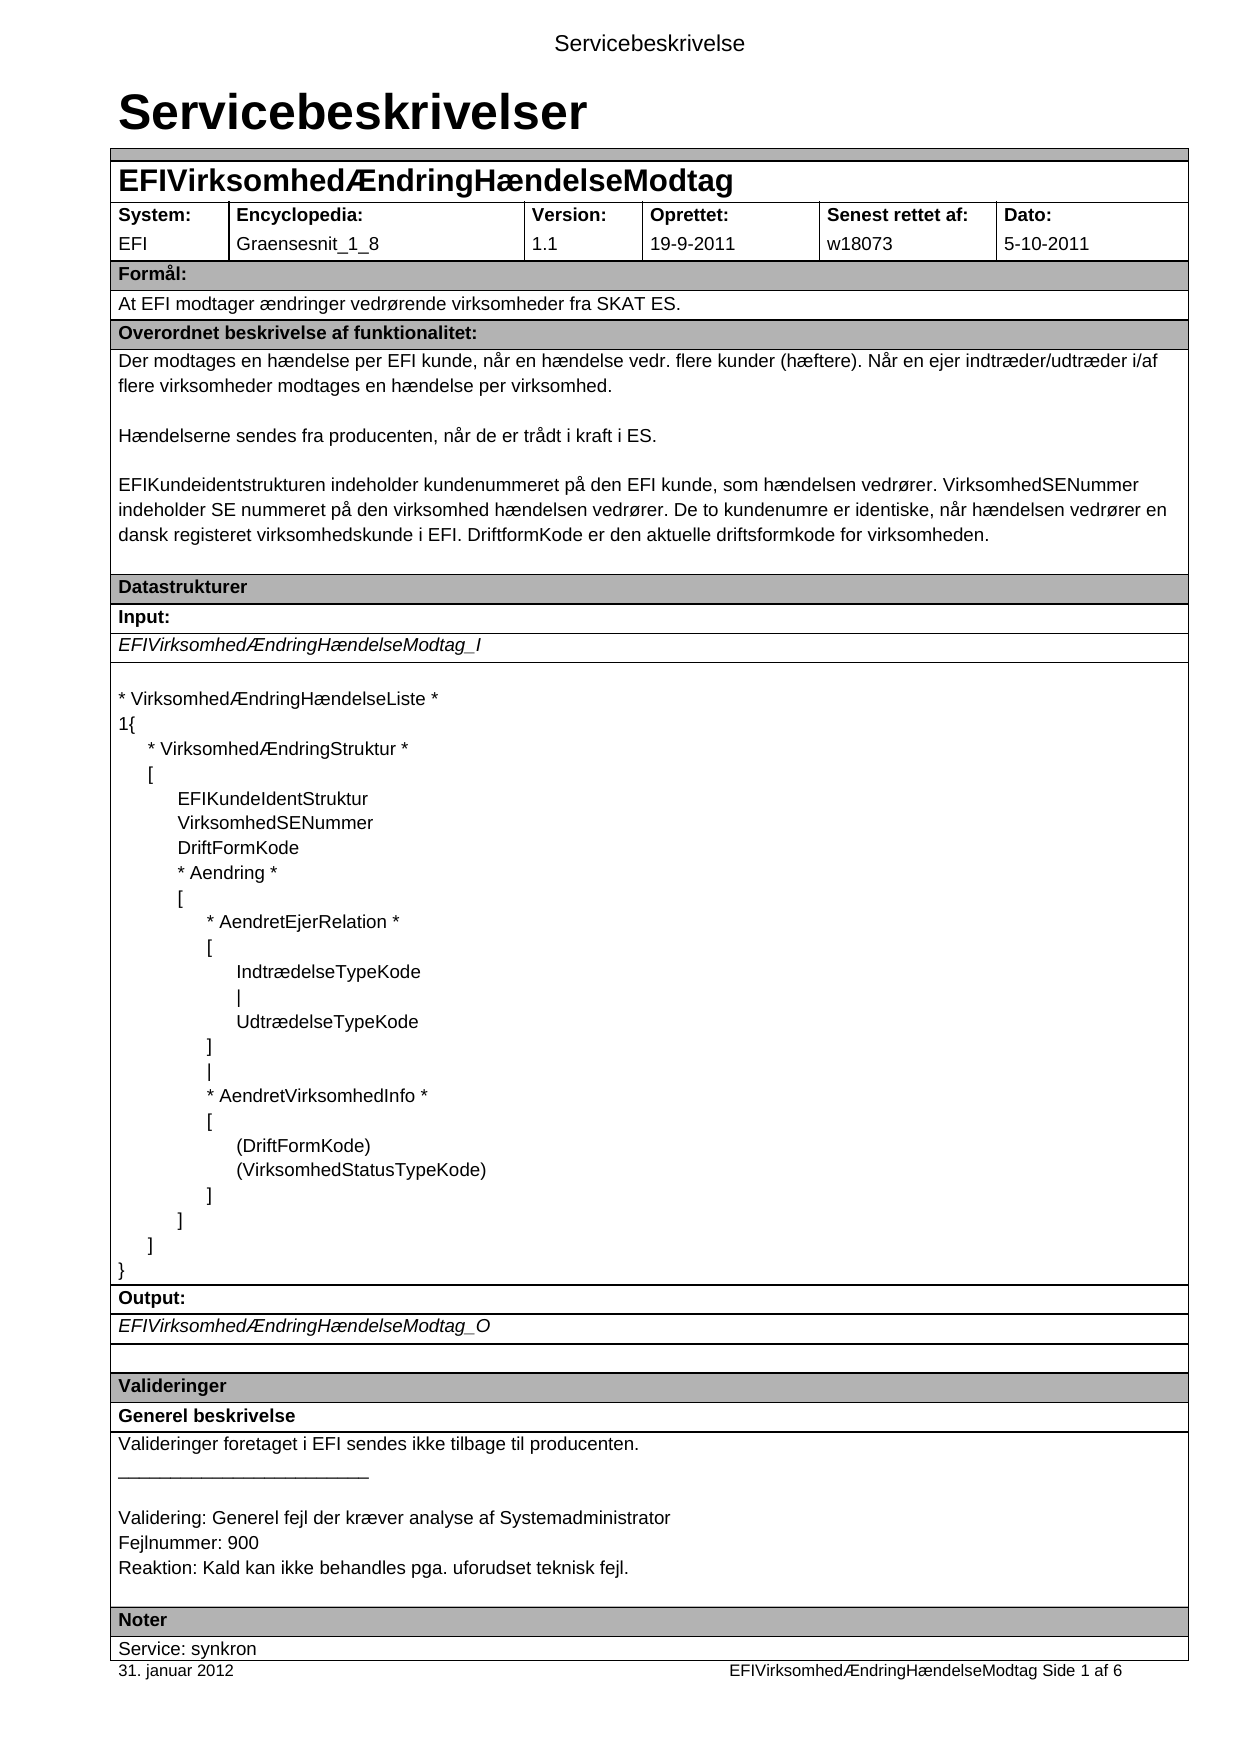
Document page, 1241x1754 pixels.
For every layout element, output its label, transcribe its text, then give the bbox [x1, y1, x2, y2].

table_header [111, 149, 1188, 160]
table_cell Graensesnit_1_8 [230, 231, 524, 260]
table_cell Generel beskrivelse [111, 1403, 1188, 1431]
table_cell Encyclopedia: [230, 203, 524, 231]
table_cell Der modtages en hændelse per EFI kunde, når en hændelse vedr. flere kunder (hæftere). Når en ejer indtræder/udtræder i/af flere virksomheder modtages en hændelse per virksomhed. Hændelserne sendes fra producenten, når de er trådt i kraft i ES. EFIKundeidentstrukturen indeholder kundenummeret på den EFI kunde, som hændelsen vedrører. VirksomhedSENummer indeholder SE nummeret på den virksomhed hændelsen vedrører. De to kundenumre er identiske, når hændelsen vedrører en dansk registeret virksomhedskunde i EFI. DriftformKode er den aktuelle driftsformkode for virksomheden. [111, 350, 1188, 573]
table_cell Version: [525, 203, 642, 231]
table_cell [111, 1345, 1188, 1372]
table_cell Senest rettet af: [820, 203, 996, 231]
table_cell At EFI modtager ændringer vedrørende virksomheder fra SKAT ES. [111, 291, 1188, 319]
table_cell EFIVirksomhedÆndringHændelseModtag_O [111, 1315, 1188, 1343]
table_cell EFI [111, 231, 228, 260]
table_cell Noter [111, 1608, 1188, 1636]
table_cell 5-10-2011 [997, 231, 1188, 260]
table_cell Valideringer foretaget i EFI sendes ikke tilbage til producenten. ________________________ Validering: Generel fejl der kræver analyse af Systemadministrator Fejlnummer: 900 Reaktion: Kald kan ikke behandles pga. uforudset teknisk fejl. [111, 1433, 1188, 1606]
table_cell EFIVirksomhedÆndringHændelseModtag_I [111, 634, 1188, 662]
table_cell Datastrukturer [111, 575, 1188, 603]
table_cell 1.1 [525, 231, 642, 260]
text Servicebeskrivelser [118, 82, 1181, 140]
table_cell 19-9-2011 [643, 231, 819, 260]
table_cell Oprettet: [643, 203, 819, 231]
table_cell Overordnet beskrivelse af funktionalitet: [111, 321, 1188, 349]
table_cell w18073 [820, 231, 996, 260]
table_cell System: [111, 203, 228, 231]
table_cell Input: [111, 605, 1188, 632]
table_cell Formål: [111, 262, 1188, 290]
table_cell Output: [111, 1286, 1188, 1313]
table_cell * VirksomhedÆndringHændelseListe * 1{ * VirksomhedÆndringStruktur * [ EFIKundeIdentStruktur VirksomhedSENummer DriftFormKode * Aendring * [ * AendretEjerRelation * [ IndtrædelseTypeKode | UdtrædelseTypeKode ] | * AendretVirksomhedInfo * [ (DriftFormKode) (VirksomhedStatusTypeKode) ] ] ] } [111, 663, 1188, 1284]
table_cell Dato: [997, 203, 1188, 231]
table_cell EFIVirksomhedÆndringHændelseModtag [111, 162, 1188, 201]
table_cell Valideringer [111, 1374, 1188, 1402]
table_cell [111, 1637, 1188, 1660]
